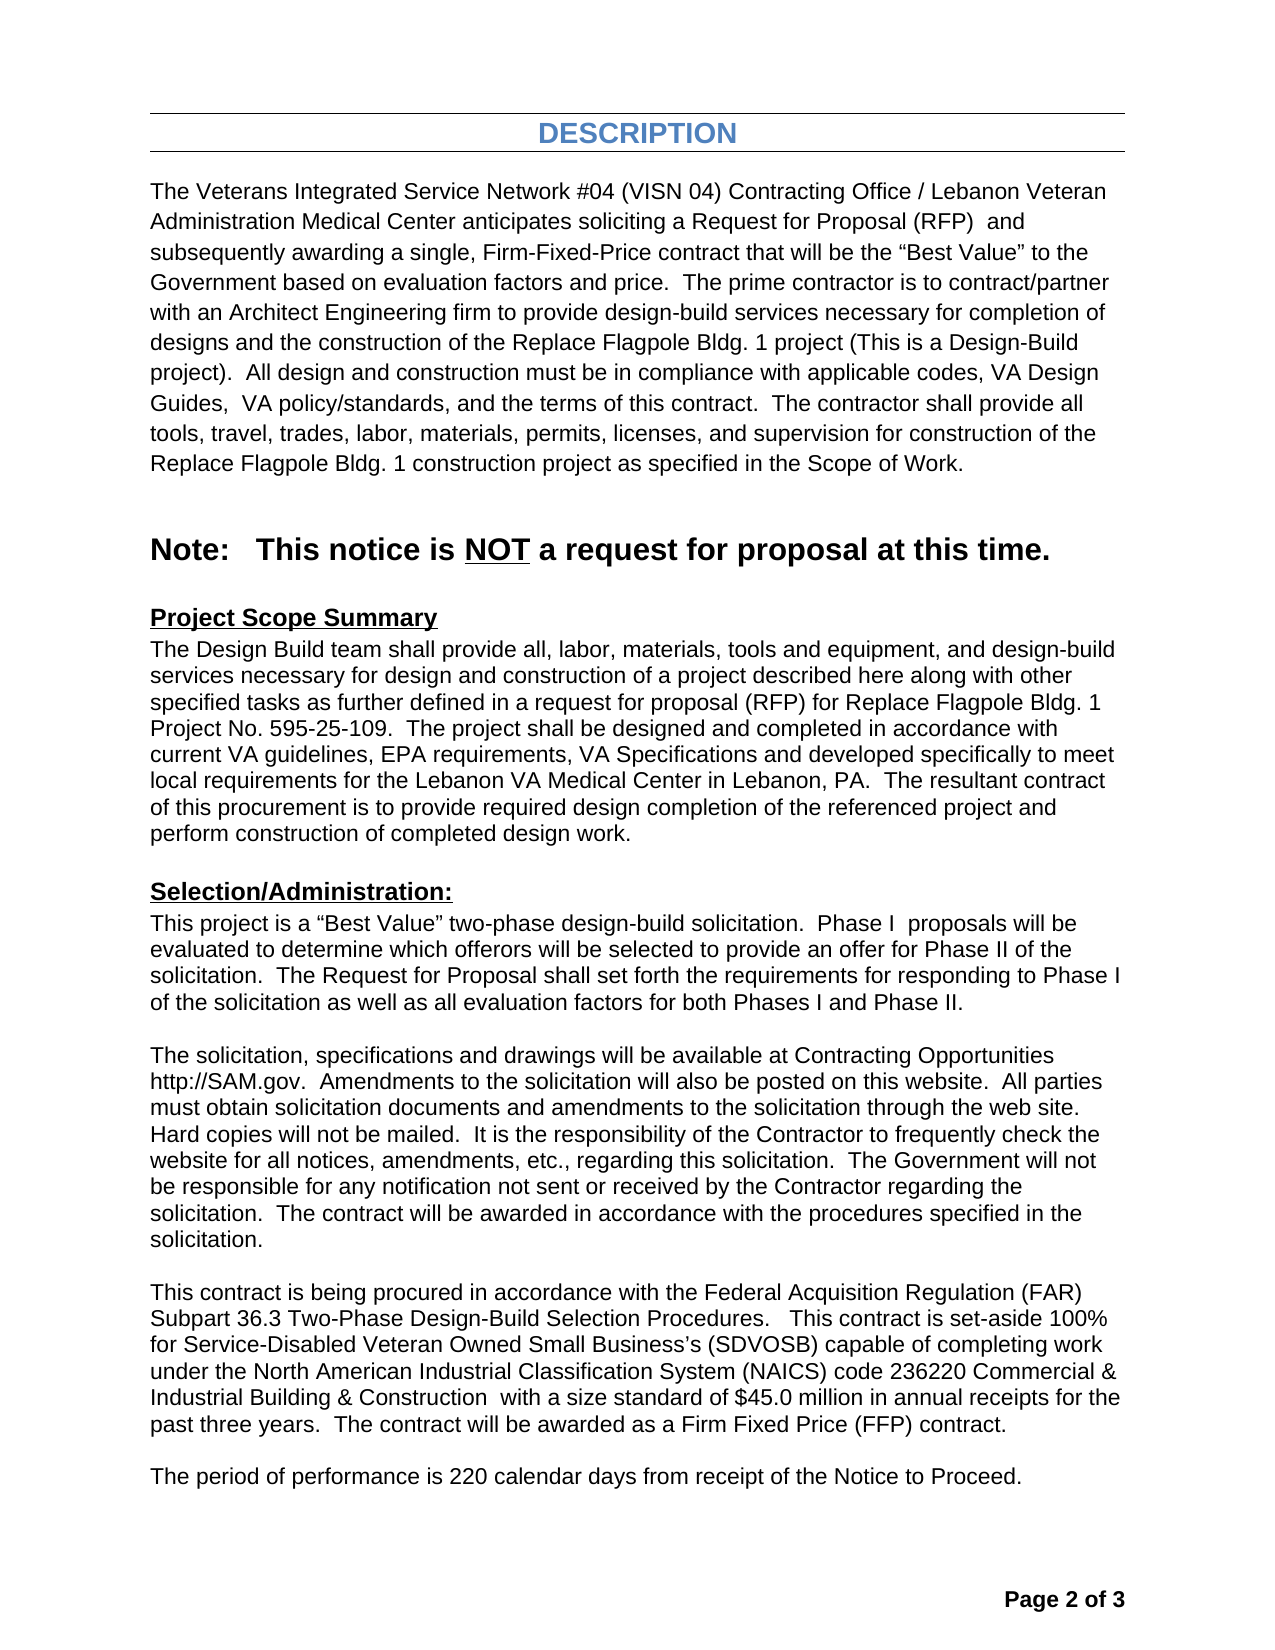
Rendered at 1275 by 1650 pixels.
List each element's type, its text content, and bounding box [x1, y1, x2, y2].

text DESCRIPTION [150, 114, 1125, 151]
text The Design Build team shall provide all, labor, materials, tools and equipment, and design-build services necessary for design and construction of a project described here along with other specified tasks as further defined in a request for proposal (RFP) for Replace Flagpole Bldg. 1 Project No. 595-25-109. The project shall be designed and completed in accordance with current VA guidelines, EPA requirements, VA Specifications and developed specifically to meet local requirements for the Lebanon VA Medical Center in Lebanon, PA. The resultant contract of this procurement is to provide required design completion of the referenced project and perform construction of completed design work. [150, 636, 1125, 847]
text This project is a “Best Value” two-phase design-build solicitation. Phase I proposals will be evaluated to determine which offerors will be selected to provide an offer for Phase II of the solicitation. The Request for Proposal shall set forth the requirements for responding to Phase I of the solicitation as well as all evaluation factors for both Phases I and Phase II. [150, 910, 1125, 1015]
text The period of performance is 220 calendar days from receipt of the Notice to Proceed. [150, 1463, 1125, 1489]
text The solicitation, specifications and drawings will be available at Contracting Opportunities http://SAM.gov. Amendments to the solicitation will also be posted on this website. All parties must obtain solicitation documents and amendments to the solicitation through the web site. Hard copies will not be mailed. It is the responsibility of the Contractor to frequently check the website for all notices, amendments, etc., regarding this solicitation. The Government will not be responsible for any notification not sent or received by the Contractor regarding the solicitation. The contract will be awarded in accordance with the procedures specified in the solicitation. [150, 1042, 1125, 1252]
text This contract is being procured in accordance with the Federal Acquisition Regulation (FAR) Subpart 36.3 Two-Phase Design-Build Selection Procedures. This contract is set-aside 100% for Service-Disabled Veteran Owned Small Business’s (SDVOSB) capable of completing work under the North American Industrial Classification System (NAICS) code 236220 Commercial & Industrial Building & Construction with a size standard of $45.0 million in annual receipts for the past three years. The contract will be awarded as a Firm Fixed Price (FFP) contract. [150, 1279, 1125, 1437]
text Selection/Administration: [150, 877, 1125, 906]
text The Veterans Integrated Service Network #04 (VISN 04) Contracting Office / Lebanon Veteran Administration Medical Center anticipates soliciting a Request for Proposal (RFP) and subsequently awarding a single, Firm-Fixed-Price contract that will be the “Best Value” to the Government based on evaluation factors and price. The prime contractor is to contract/partner with an Architect Engineering firm to provide design-build services necessary for completion of designs and the construction of the Replace Flagpole Bldg. 1 project (This is a Design-Build project). All design and construction must be in compliance with applicable codes, VA Design Guides, VA policy/standards, and the terms of this contract. The contractor shall provide all tools, travel, trades, labor, materials, permits, licenses, and supervision for construction of the Replace Flagpole Bldg. 1 construction project as specified in the Scope of Work. [150, 178, 1125, 476]
text Project Scope Summary [150, 603, 1125, 631]
text Note: This notice is NOT a request for proposal at this time. [150, 531, 1125, 567]
